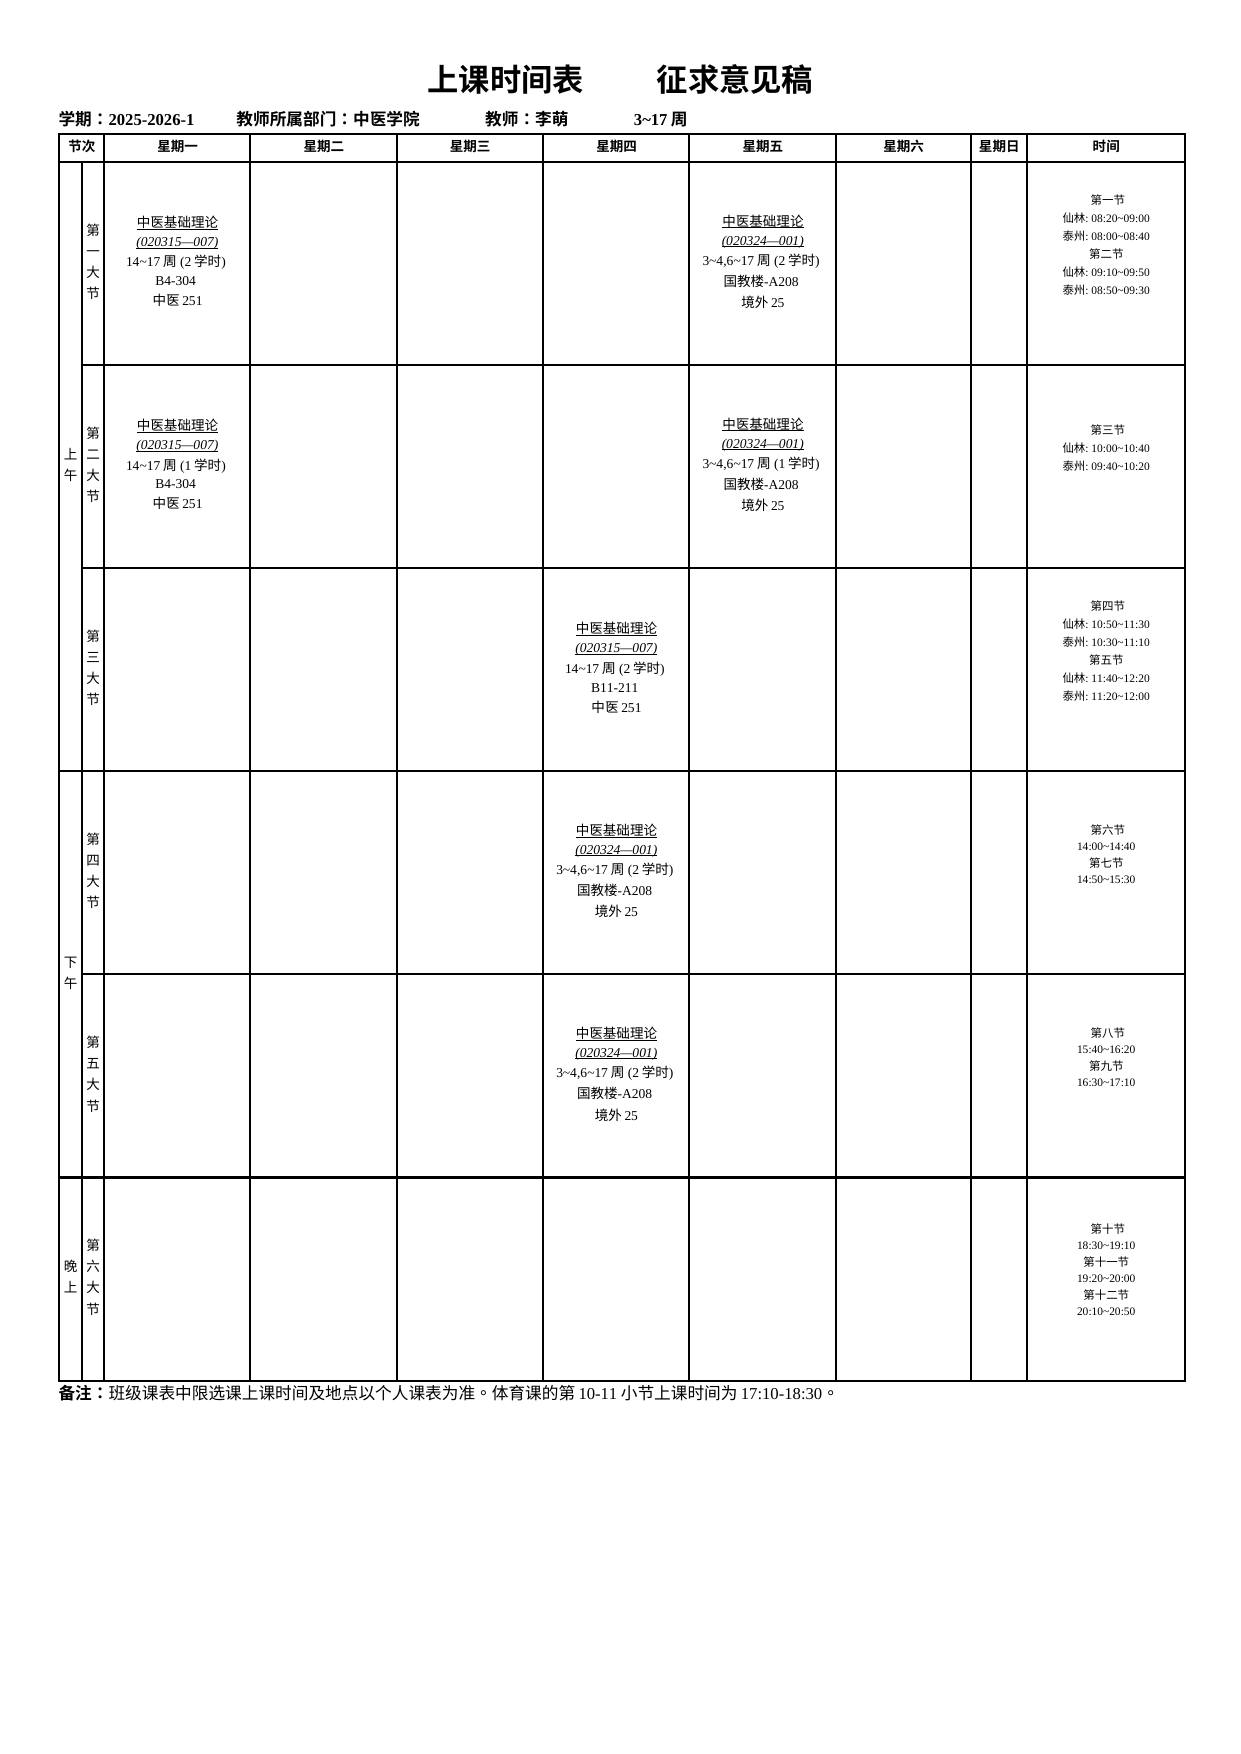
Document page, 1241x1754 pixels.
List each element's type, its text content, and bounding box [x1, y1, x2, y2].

table_cell [251, 366, 396, 567]
table_cell [837, 1179, 970, 1379]
table_cell [105, 1179, 249, 1379]
table_cell 上午 [60, 163, 81, 770]
table_cell [690, 569, 835, 770]
table_cell 第六大节 [83, 1179, 103, 1379]
table_cell 中医基础理论 (020324—001) 3~4,6~17周 (2学时) 国教楼-A208 境外25 [690, 163, 835, 364]
table_cell [398, 366, 542, 567]
table_header 星期二 [251, 135, 396, 161]
table_cell [972, 975, 1026, 1176]
table_cell [251, 163, 396, 364]
table_header 星期六 [837, 135, 970, 161]
table_cell 第十节 18:30~19:10 第十一节 19:20~20:00 第十二节 20:10~20:50 [1028, 1179, 1184, 1379]
table_cell 第一大节 [83, 163, 103, 364]
table_cell [398, 569, 542, 770]
table_cell [837, 975, 970, 1176]
table_cell 晚上 [60, 1179, 81, 1379]
table_cell [105, 569, 249, 770]
table_cell [251, 1179, 396, 1379]
table_cell [972, 163, 1026, 364]
table_header 节次 [60, 135, 103, 161]
table_cell [837, 569, 970, 770]
table_cell [398, 975, 542, 1176]
table_header 星期日 [972, 135, 1026, 161]
table_cell 中医基础理论 (020315—007) 14~17周 (2学时) B11-211 中医251 [544, 569, 688, 770]
table_header 时间 [1028, 135, 1184, 161]
table_cell [398, 163, 542, 364]
table_cell [972, 1179, 1026, 1379]
table_cell [105, 975, 249, 1176]
table_cell 中医基础理论 (020315—007) 14~17周 (2学时) B4-304 中医251 [105, 163, 249, 364]
table_cell [251, 569, 396, 770]
table_header 星期五 [690, 135, 835, 161]
table_cell 第三节 仙林: 10:00~10:40 泰州: 09:40~10:20 [1028, 366, 1184, 567]
table_cell 中医基础理论 (020324—001) 3~4,6~17周 (2学时) 国教楼-A208 境外25 [544, 975, 688, 1176]
text 学期：2025-2026-1 教师所属部门：中医学院 教师：李萌 3~17周 [58, 107, 1182, 130]
table_header 星期一 [105, 135, 249, 161]
table_cell [972, 366, 1026, 567]
table_cell 第二大节 [83, 366, 103, 567]
table_cell [105, 772, 249, 973]
table_cell 第八节 15:40~16:20 第九节 16:30~17:10 [1028, 975, 1184, 1176]
table_cell [544, 163, 688, 364]
table_cell [837, 163, 970, 364]
table_cell 中医基础理论 (020324—001) 3~4,6~17周 (2学时) 国教楼-A208 境外25 [544, 772, 688, 973]
table_cell [251, 975, 396, 1176]
table_cell [690, 772, 835, 973]
table_cell [972, 772, 1026, 973]
table_cell [972, 569, 1026, 770]
table_cell [398, 772, 542, 973]
table_cell [251, 772, 396, 973]
table_cell 第四节 仙林: 10:50~11:30 泰州: 10:30~11:10 第五节 仙林: 11:40~12:20 泰州: 11:20~12:00 [1028, 569, 1184, 770]
table_cell [544, 1179, 688, 1379]
table_cell [837, 772, 970, 973]
text 备注：班级课表中限选课上课时间及地点以个人课表为准。体育课的第10-11小节上课时间为17:10-18:30。 [58, 1382, 1182, 1404]
table_cell 下午 [60, 772, 81, 1176]
table_header 星期三 [398, 135, 542, 161]
table_cell [837, 366, 970, 567]
table_cell [544, 366, 688, 567]
table_cell [690, 975, 835, 1176]
table_cell 中医基础理论 (020315—007) 14~17周 (1学时) B4-304 中医251 [105, 366, 249, 567]
table_cell 第一节 仙林: 08:20~09:00 泰州: 08:00~08:40 第二节 仙林: 09:10~09:50 泰州: 08:50~09:30 [1028, 163, 1184, 364]
table_cell 第五大节 [83, 975, 103, 1176]
table_cell [398, 1179, 542, 1379]
table_header 星期四 [544, 135, 688, 161]
table_cell 中医基础理论 (020324—001) 3~4,6~17周 (1学时) 国教楼-A208 境外25 [690, 366, 835, 567]
table_cell 第六节 14:00~14:40 第七节 14:50~15:30 [1028, 772, 1184, 973]
table_cell 第三大节 [83, 569, 103, 770]
table_cell [690, 1179, 835, 1379]
table_cell 第四大节 [83, 772, 103, 973]
text 上课时间表 征求意见稿 [58, 58, 1182, 101]
